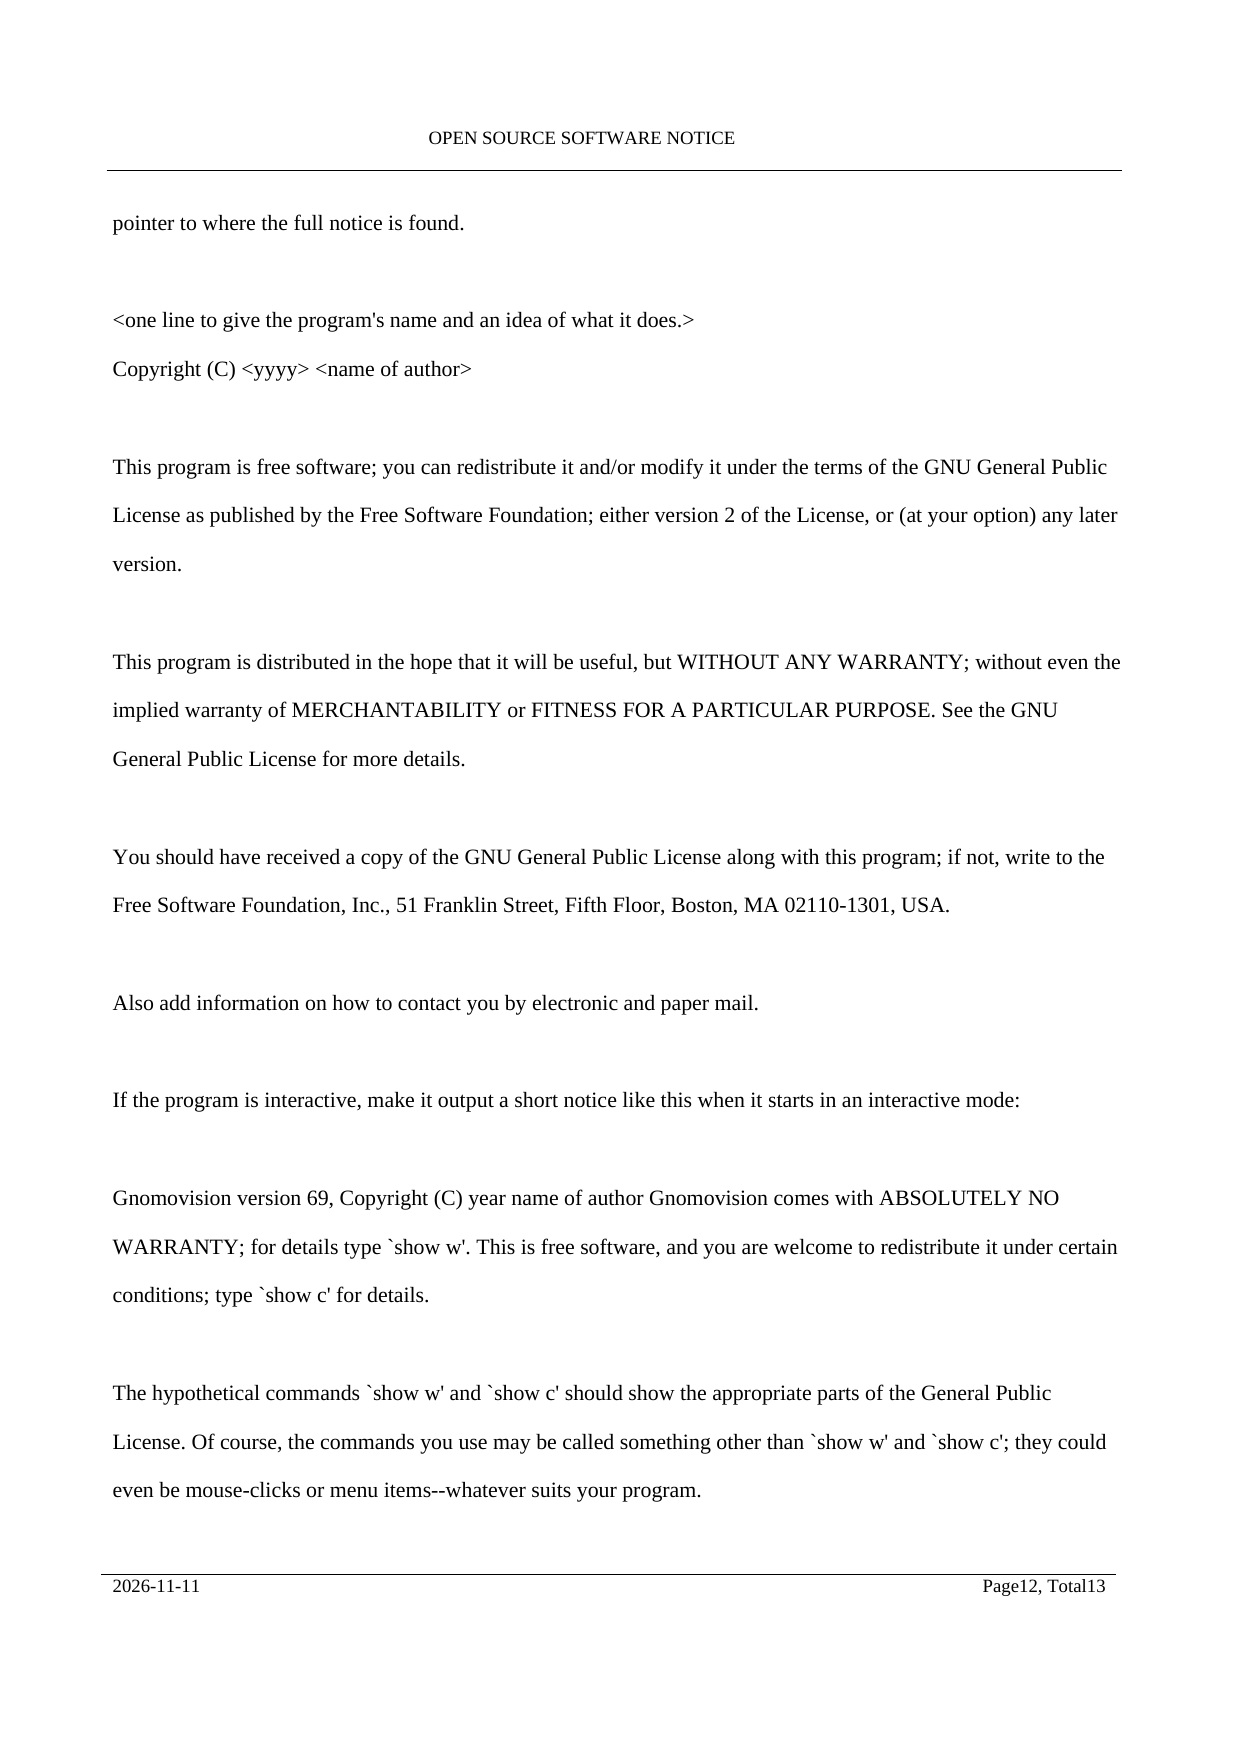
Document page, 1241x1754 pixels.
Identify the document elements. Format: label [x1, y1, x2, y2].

text [112, 206, 1128, 1506]
